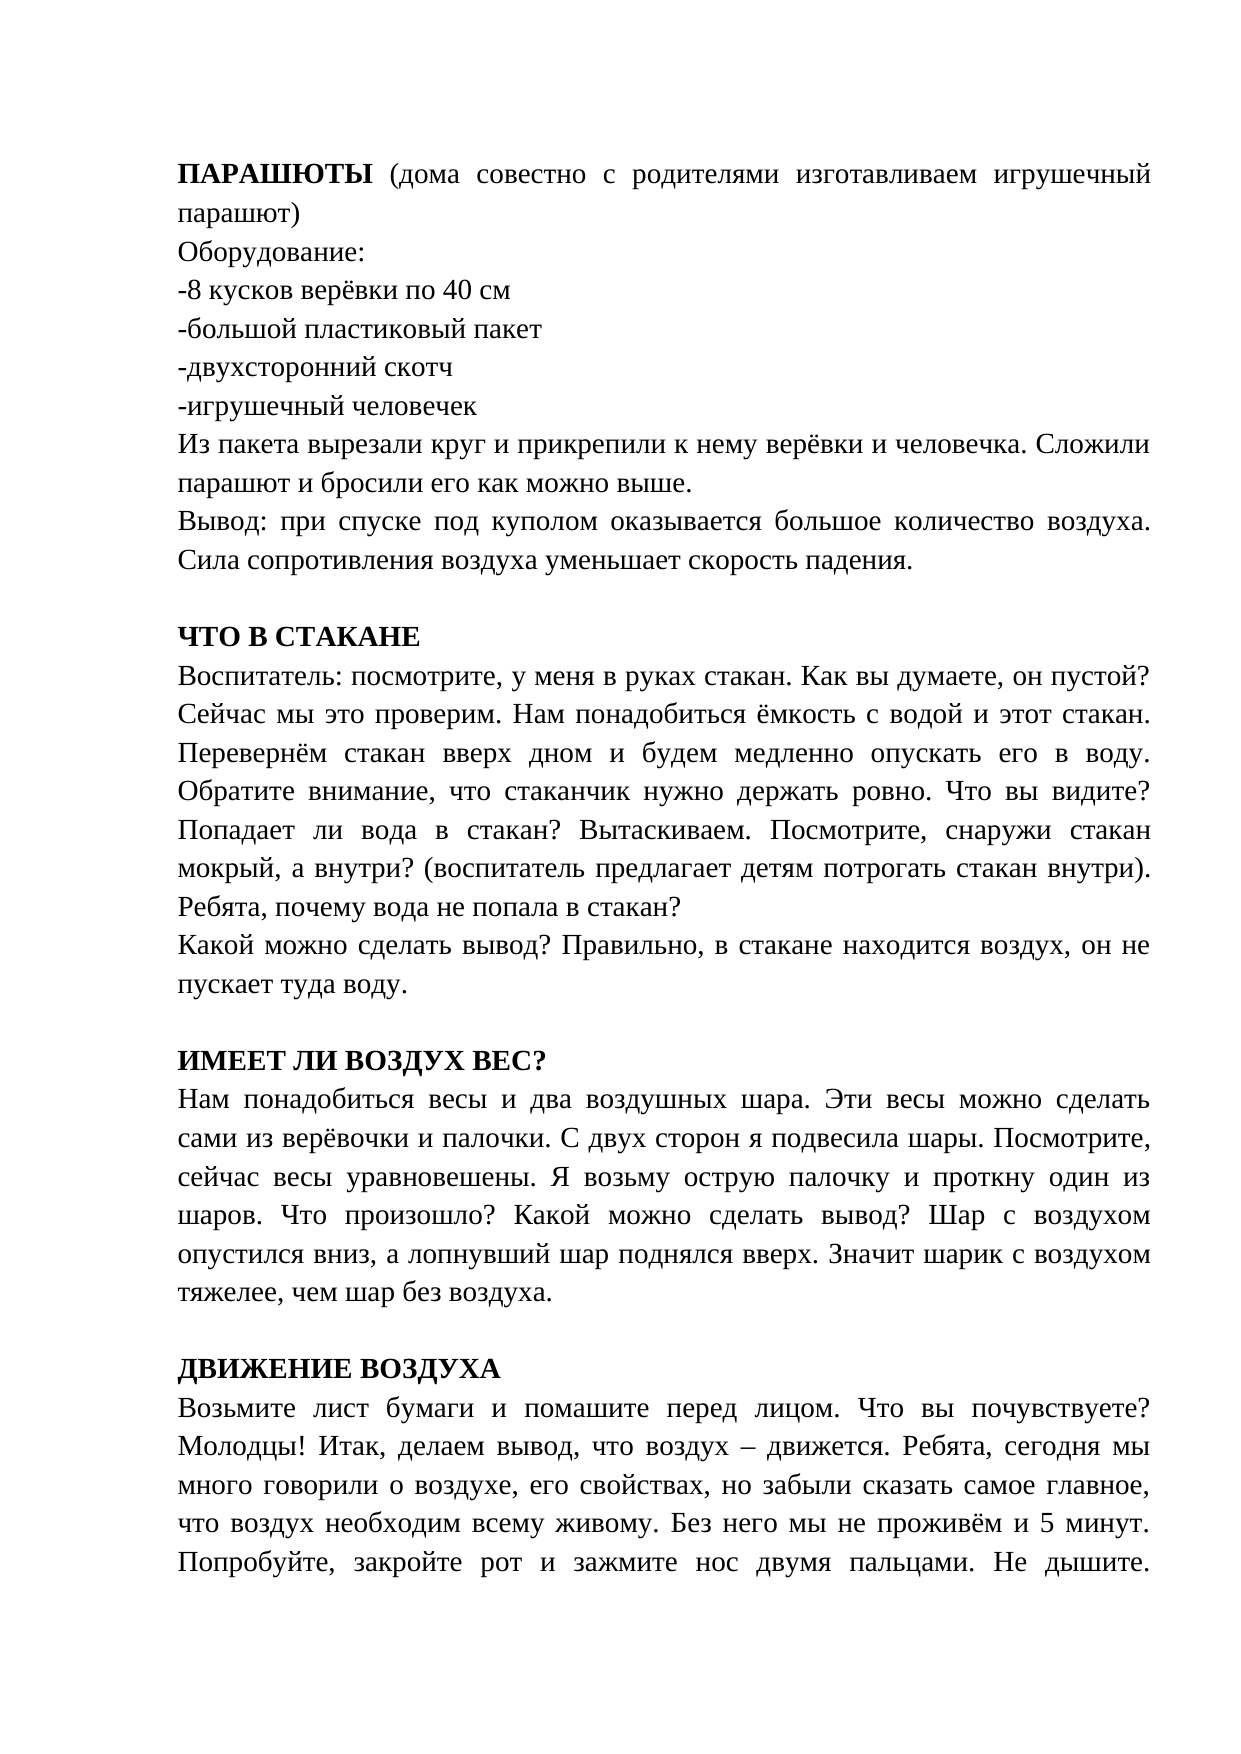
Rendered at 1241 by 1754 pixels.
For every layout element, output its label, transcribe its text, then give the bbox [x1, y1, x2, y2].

text -8 кусков верёвки по 40 см [177, 272, 1152, 306]
text Оборудование: [177, 234, 1152, 267]
text -двухсторонний скотч [177, 349, 1152, 383]
text Воспитатель: посмотрите, у меня в руках стакан. Как вы думаете, он пустой? Сейчас мы это проверим. Нам понадобиться ёмкость с водой и этот стакан. Перевернём стакан вверх дном и будем медленно опускать его в воду. Обратите внимание, что стаканчик нужно держать ровно. Что вы видите? Попадает ли вода в стакан? Вытаскиваем. Посмотрите, снаружи стакан мокрый, а внутри? (воспитатель предлагает детям потрогать стакан внутри). Ребята, почему вода не попала в стакан? [177, 658, 1152, 922]
text ИМЕЕТ ЛИ ВОЗДУХ ВЕС? [177, 1043, 1152, 1077]
text Из пакета вырезали круг и прикрепили к нему верёвки и человечка. Сложили парашют и бросили его как можно выше. [177, 426, 1152, 498]
text ЧТО В СТАКАНЕ [177, 619, 1152, 653]
text -игрушечный человечек [177, 388, 1152, 421]
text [177, 1390, 1152, 1578]
text Нам понадобиться весы и два воздушных шара. Эти весы можно сделать сами из верёвочки и палочки. С двух сторон я подвесила шары. Посмотрите, сейчас весы уравновешены. Я возьму острую палочку и проткну один из шаров. Что произошло? Какой можно сделать вывод? Шар с воздухом опустился вниз, а лопнувший шар поднялся вверх. Значит шарик с воздухом тяжелее, чем шар без воздуха. [177, 1082, 1152, 1308]
text -большой пластиковый пакет [177, 311, 1152, 344]
text ПАРАШЮТЫ (дома совестно с родителями изготавливаем игрушечный парашют) [177, 157, 1152, 229]
text Вывод: при спуске под куполом оказывается большое количество воздуха. Сила сопротивления воздуха уменьшает скорость падения. [177, 503, 1152, 576]
text ДВИЖЕНИЕ ВОЗДУХА [177, 1351, 1152, 1385]
text Какой можно сделать вывод? Правильно, в стакане находится воздух, он не пускает туда воду. [177, 927, 1152, 999]
